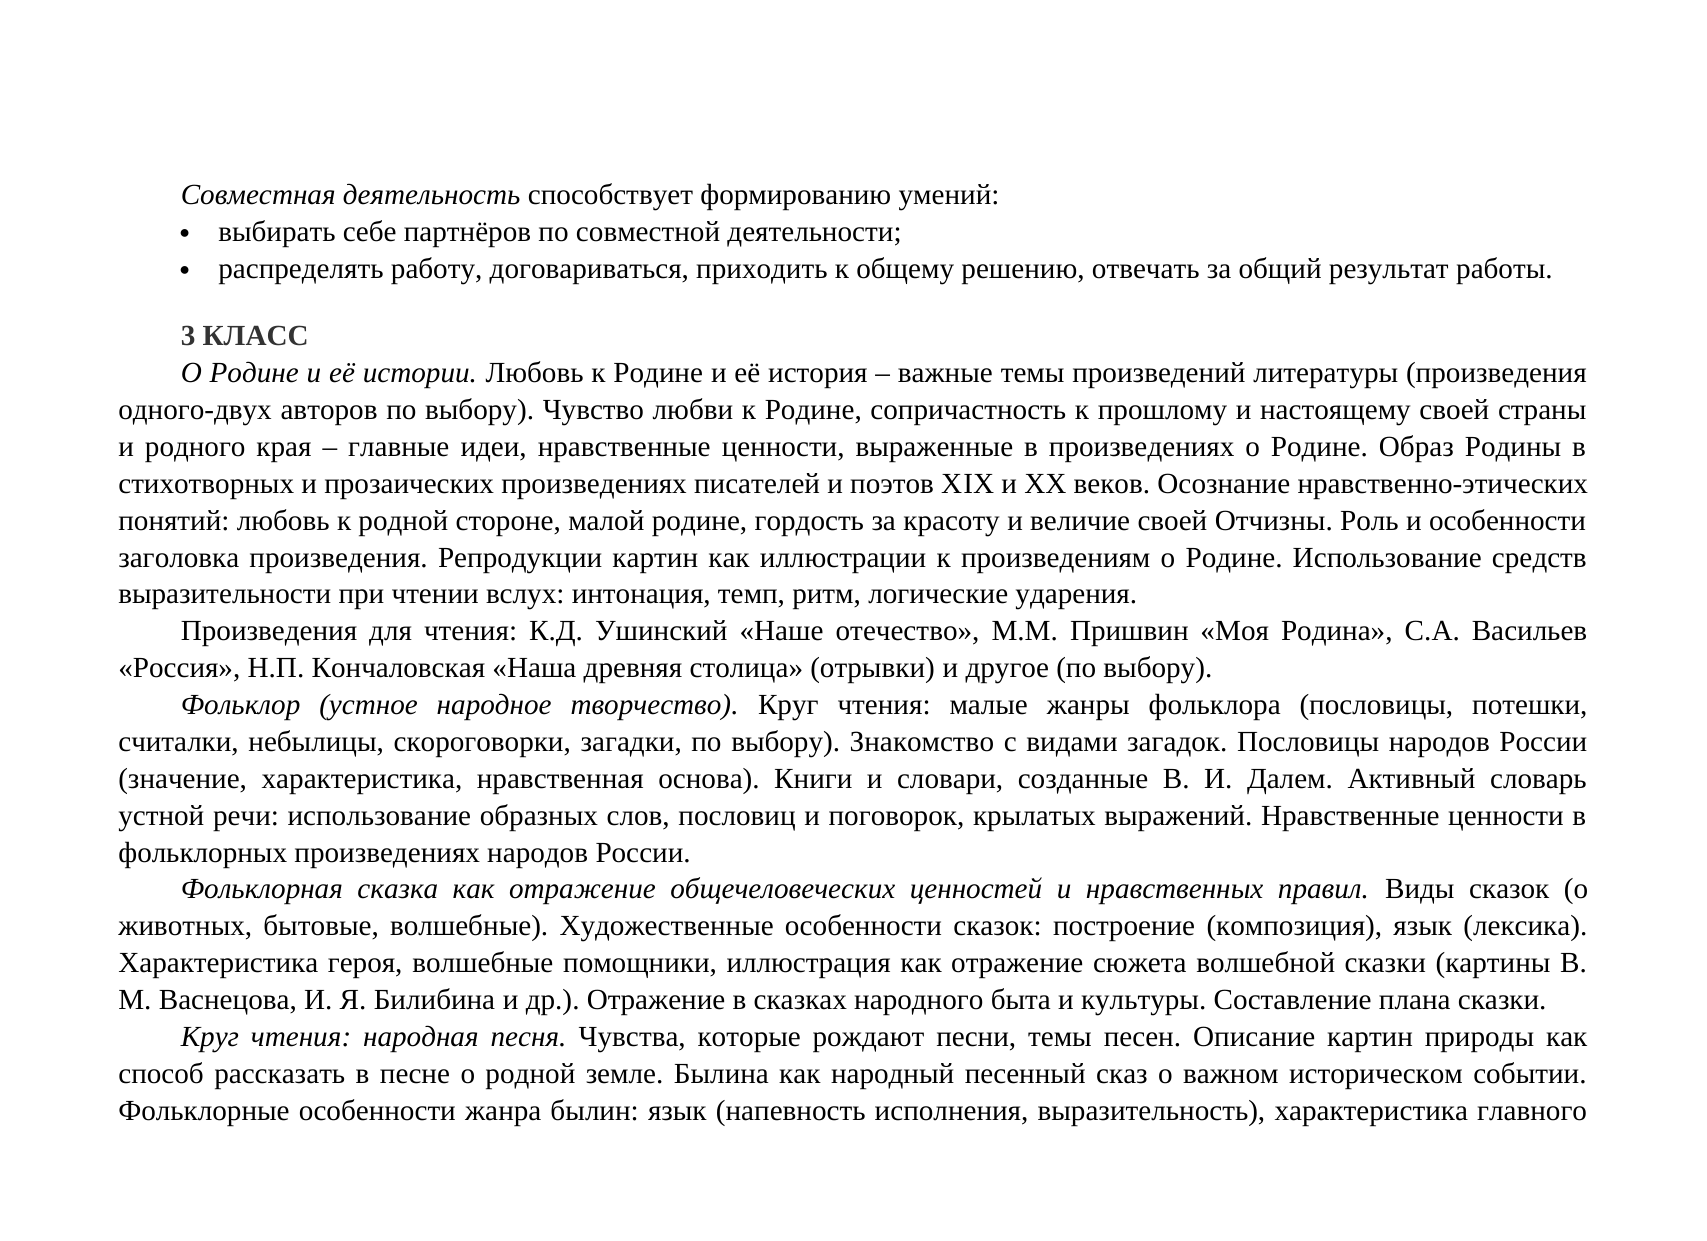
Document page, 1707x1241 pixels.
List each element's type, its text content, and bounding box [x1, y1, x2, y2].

text Произведения для чтения: К.Д. Ушинский «Наше отечество», М.М. Пришвин «Моя Родина», С.А. Васильев «Россия», Н.П. Кончаловская «Наша древняя столица» (отрывки) и другое (по выбору). [118, 613, 1588, 684]
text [118, 1019, 1588, 1126]
list распределять работу, договариваться, приходить к общему решению, отвечать за общий результат работы. [181, 251, 1588, 284]
text 3 КЛАСС [118, 318, 1588, 352]
text Фольклорная сказка как отражение общечеловеческих ценностей и нравственных правил. Виды сказок (о животных, бытовые, волшебные). Художественные особенности сказок: построение (композиция), язык (лексика). Характеристика героя, волшебные помощники, иллюстрация как отражение сюжета волшебной сказки (картины В. М. Васнецова, И. Я. Билибина и др.). Отражение в сказках народного быта и культуры. Составление плана сказки. [118, 872, 1588, 1016]
text Фольклор (устное народное творчество). Круг чтения: малые жанры фольклора (пословицы, потешки, считалки, небылицы, скороговорки, загадки, по выбору). Знакомство с видами загадок. Пословицы народов России (значение, характеристика, нравственная основа). Книги и словари, созданные В. И. Далем. Активный словарь устной речи: использование образных слов, пословиц и поговорок, крылатых выражений. Нравственные ценности в фольклорных произведениях народов России. [118, 687, 1588, 868]
text О Родине и её истории. Любовь к Родине и её история – важные темы произведений литературы (произведения одного-двух авторов по выбору). Чувство любви к Родине, сопричастность к прошлому и настоящему своей страны и родного края – главные идеи, нравственные ценности, выраженные в произведениях о Родине. Образ Родины в стихотворных и прозаических произведениях писателей и поэтов ХIХ и ХХ веков. Осознание нравственно-этических понятий: любовь к родной стороне, малой родине, гордость за красоту и величие своей Отчизны. Роль и особенности заголовка произведения. Репродукции картин как иллюстрации к произведениям о Родине. Использование средств выразительности при чтении вслух: интонация, темп, ритм, логические ударения. [118, 355, 1588, 610]
list выбирать себе партнёров по совместной деятельности; [181, 214, 1588, 248]
text Совместная деятельность способствует формированию умений: [118, 177, 1588, 211]
